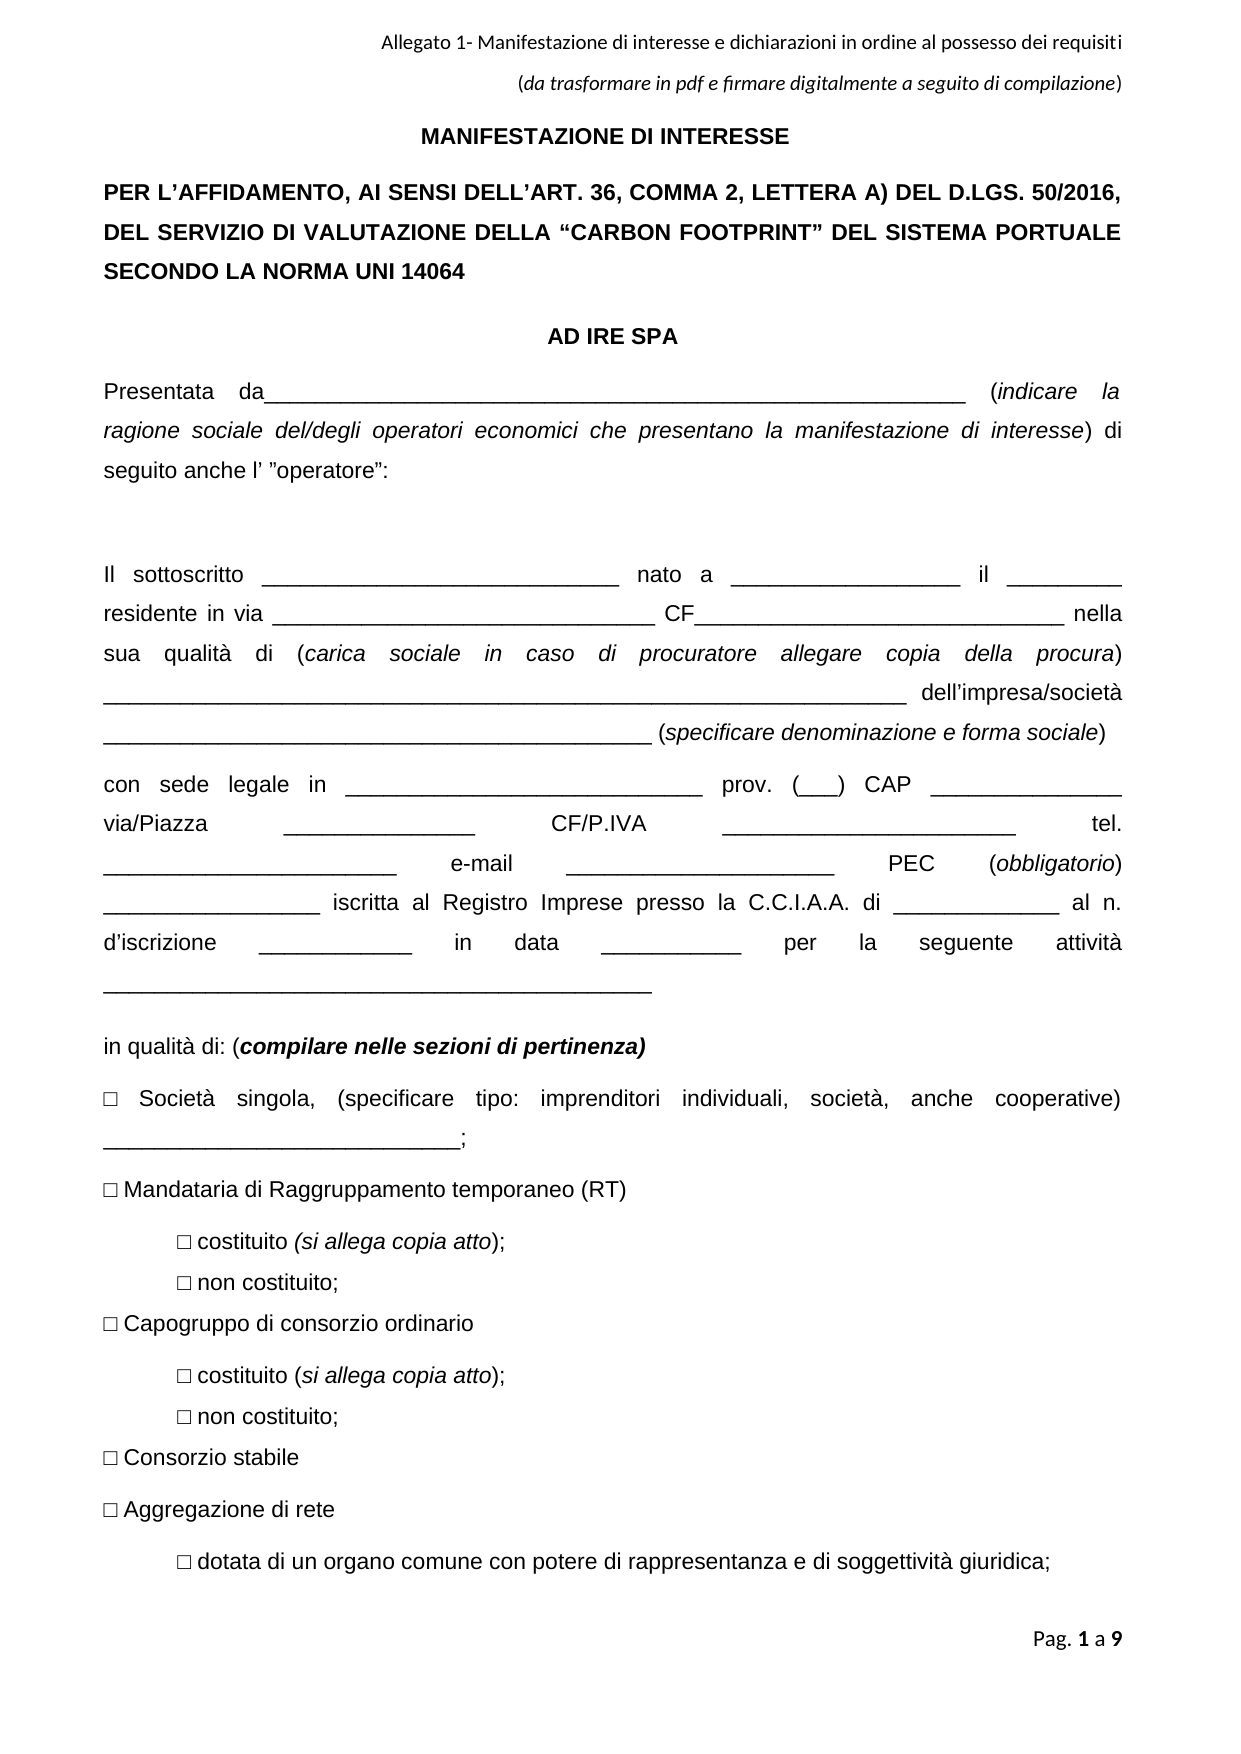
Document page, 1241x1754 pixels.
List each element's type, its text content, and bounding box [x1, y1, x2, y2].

text PER L’AFFIDAMENTO, AI SENSI DELL’ART. 36, COMMA 2, LETTERA A) DEL D.LGS. 50/2016, DEL SERVIZIO DI VALUTAZIONE DELLA “CARBON FOOTPRINT” DEL SISTEMA PORTUALE SECONDO LA NORMA UNI 14064 [103, 179, 1122, 284]
text Presentata da_______________________________________________________ (indicare la ragione sociale del/degli operatori economici che presentano la manifestazione di interesse) di seguito anche l’ ”operatore”: [103, 378, 1122, 483]
text □ costituito (si allega copia atto); [177, 1228, 1122, 1254]
text MANIFESTAZIONE DI INTERESSE [103, 123, 1107, 149]
text □ dotata di un organo comune con potere di rappresentanza e di soggettività giuridica; [177, 1548, 1122, 1574]
text □ Aggregazione di rete [103, 1496, 1122, 1522]
text in qualità di: (compilare nelle sezioni di pertinenza) [103, 1033, 1122, 1059]
text □ Società singola, (specificare tipo: imprenditori individuali, società, anche cooperative) ____________________________; [103, 1084, 1122, 1150]
text □ Mandataria di Raggruppamento temporaneo (RT) [103, 1176, 1122, 1202]
text con sede legale in ____________________________ prov. (___) CAP _______________ via/Piazza _______________ CF/P.IVA _______________________ tel. _______________________ e-mail _____________________ PEC (obbligatorio) _________________ iscritta al Registro Imprese presso la C.C.I.A.A. di _____________ al n. d’iscrizione ____________ in data ___________ per la seguente attività ___________________________________________ [103, 771, 1122, 994]
text □ Capogruppo di consorzio ordinario [103, 1310, 1122, 1336]
text □ Consorzio stabile [103, 1444, 1122, 1470]
text □ non costituito; [177, 1269, 1122, 1295]
text AD IRE SPA [103, 323, 1122, 349]
text □ costituito (si allega copia atto); [177, 1362, 1122, 1388]
text Il sottoscritto ____________________________ nato a __________________ il _________ residente in via ______________________________ CF_____________________________ nella sua qualità di (carica sociale in caso di procuratore allegare copia della procura) _______________________________________________________________ dell’impresa/società ___________________________________________ (specificare denominazione e forma sociale) [103, 561, 1122, 745]
text □ non costituito; [177, 1403, 1122, 1429]
